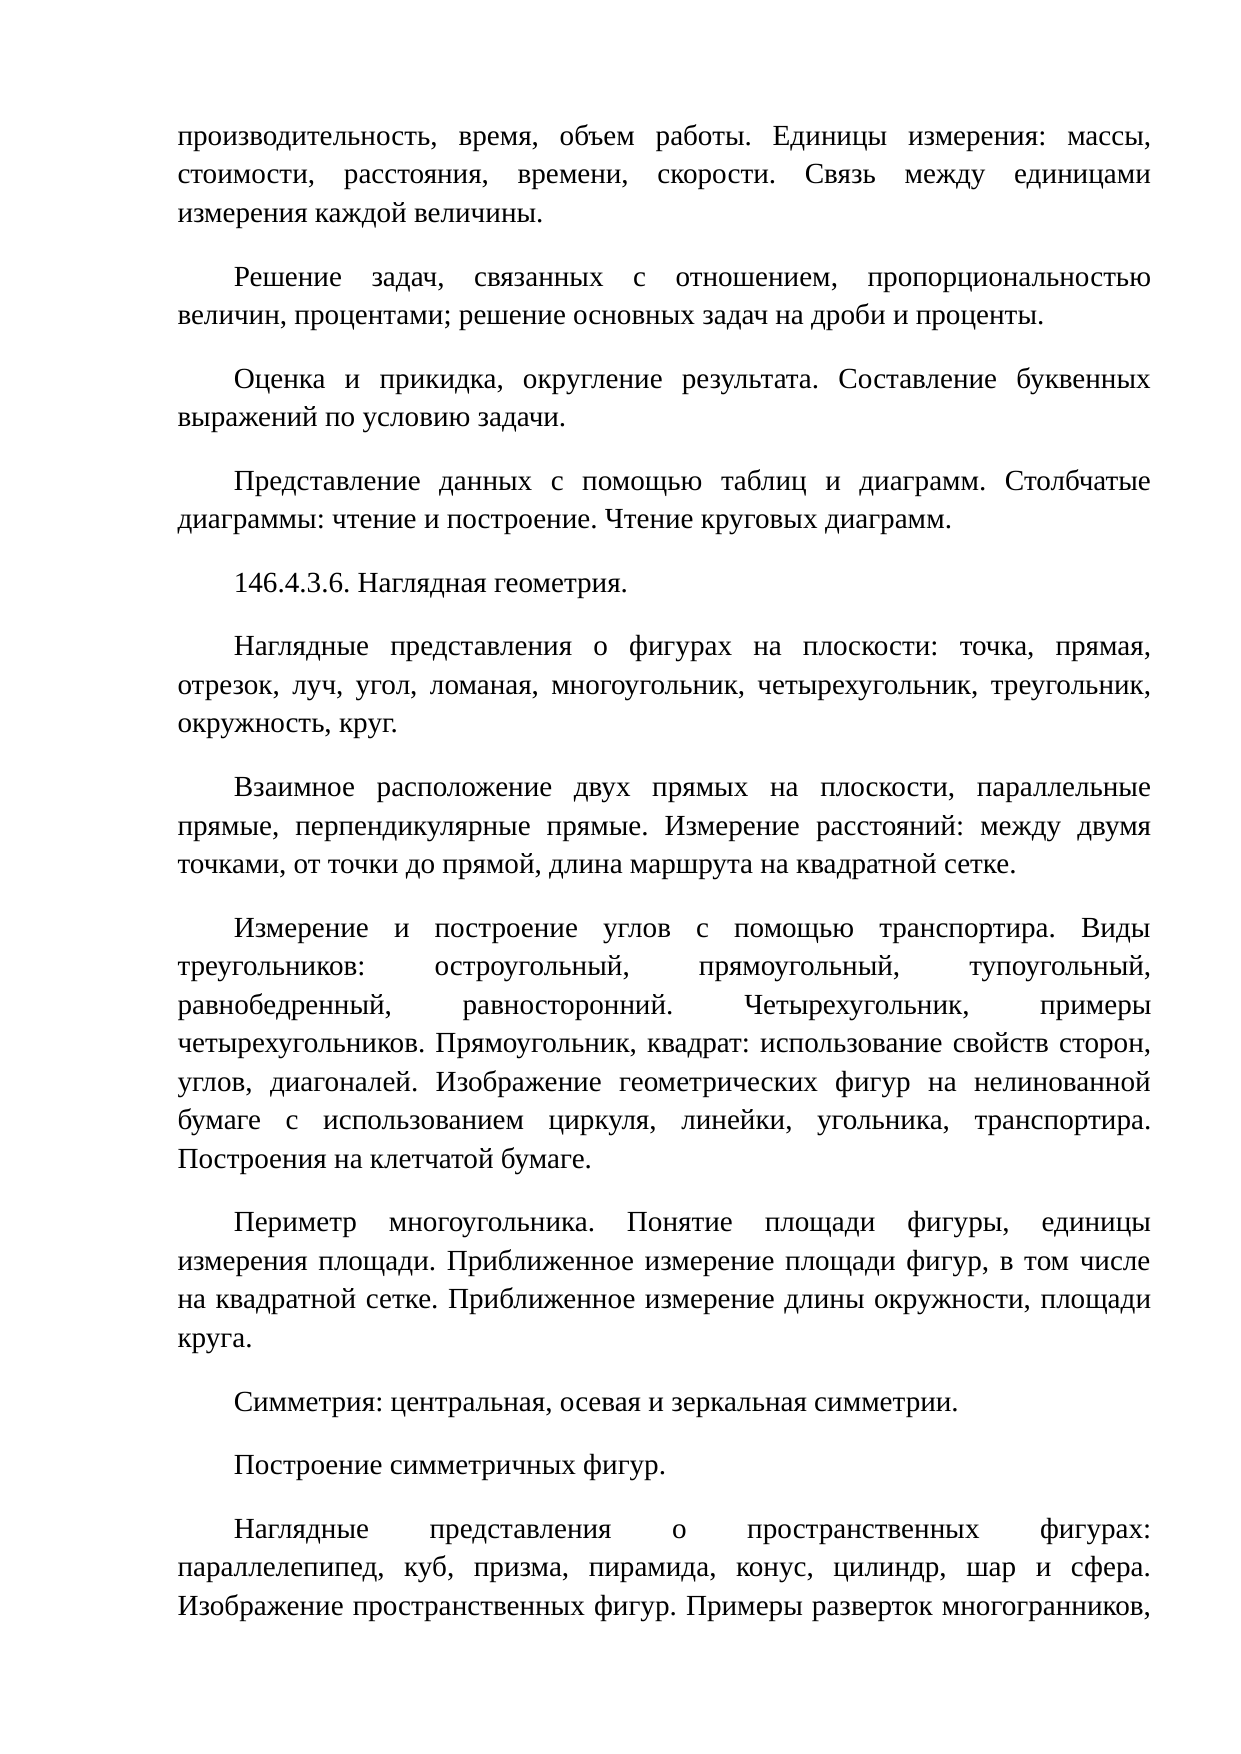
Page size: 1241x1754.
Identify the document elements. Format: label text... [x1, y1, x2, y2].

text 146.4.3.6. Наглядная геометрия. [177, 565, 1152, 598]
text Взаимное расположение двух прямых на плоскости, параллельные прямые, перпендикулярные прямые. Измерение расстояний: между двумя точками, от точки до прямой, длина маршрута на квадратной сетке. [177, 769, 1152, 880]
text Решение задач, связанных с отношением, пропорциональностью величин, процентами; решение основных задач на дроби и проценты. [177, 259, 1152, 331]
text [177, 1511, 1152, 1621]
text Симметрия: центральная, осевая и зеркальная симметрии. [177, 1384, 1152, 1417]
text Построение симметричных фигур. [177, 1447, 1152, 1481]
text Оценка и прикидка, округление результата. Составление буквенных выражений по условию задачи. [177, 361, 1152, 433]
text Периметр многоугольника. Понятие площади фигуры, единицы измерения площади. Приближенное измерение площади фигур, в том числе на квадратной сетке. Приближенное измерение длины окружности, площади круга. [177, 1204, 1152, 1354]
text Представление данных с помощью таблиц и диаграмм. Столбчатые диаграммы: чтение и построение. Чтение круговых диаграмм. [177, 463, 1152, 535]
text Наглядные представления о фигурах на плоскости: точка, прямая, отрезок, луч, угол, ломаная, многоугольник, четырехугольник, треугольник, окружность, круг. [177, 628, 1152, 739]
text Измерение и построение углов с помощью транспортира. Виды треугольников: остроугольный, прямоугольный, тупоугольный, равнобедренный, равносторонний. Четырехугольник, примеры четырехугольников. Прямоугольник, квадрат: использование свойств сторон, углов, диагоналей. Изображение геометрических фигур на нелинованной бумаге с использованием циркуля, линейки, угольника, транспортира. Построения на клетчатой бумаге. [177, 910, 1152, 1174]
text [177, 118, 1152, 229]
